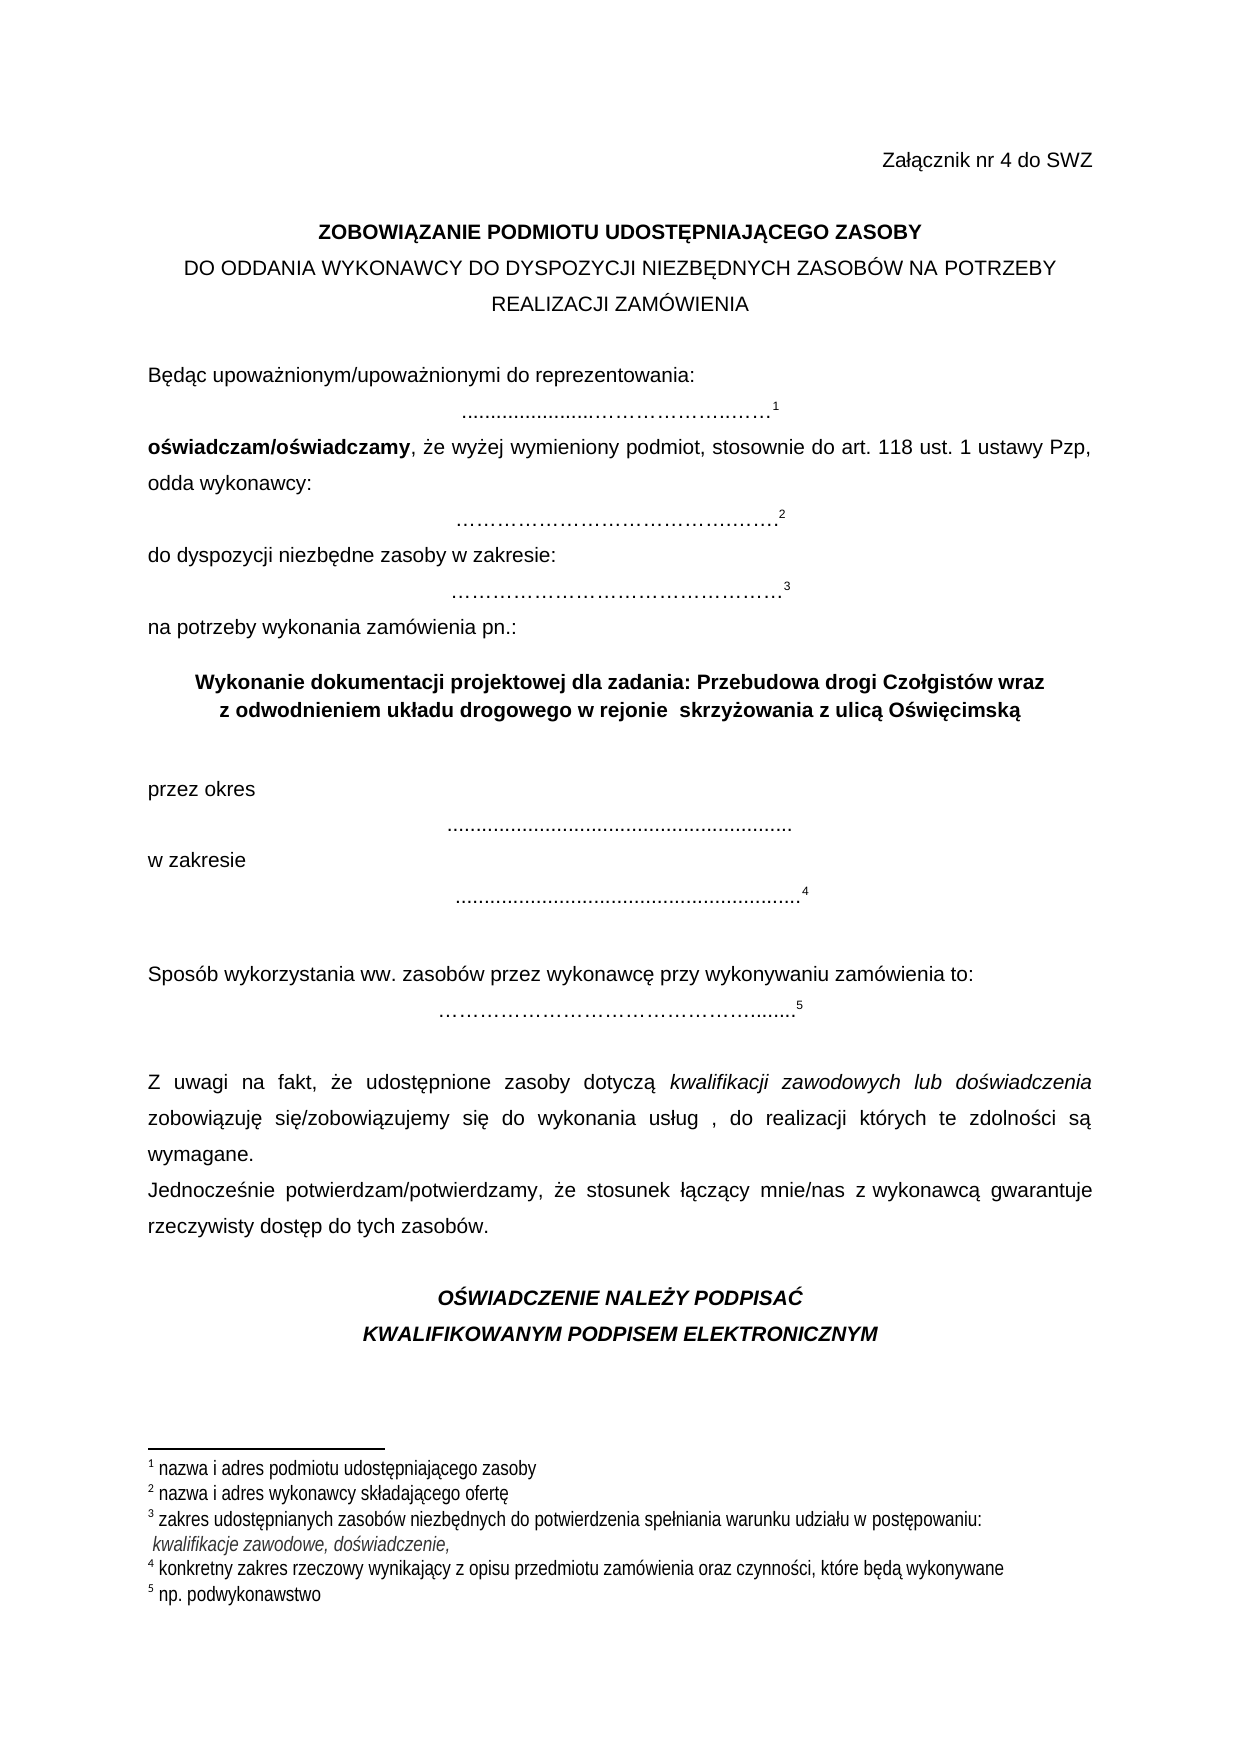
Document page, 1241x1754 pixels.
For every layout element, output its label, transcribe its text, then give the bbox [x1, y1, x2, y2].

text DO ODDANIA WYKONAWCY DO DYSPOZYCJI NIEZBĘDNYCH ZASOBÓW NA POTRZEBY REALIZACJI ZAMÓWIENIA [148, 256, 1092, 315]
text ............................................................ [148, 884, 1092, 908]
text Załącznik nr 4 do SWZ [148, 148, 1092, 172]
text w zakresie [148, 848, 1092, 872]
text Z uwagi na fakt, że udostępnione zasoby dotyczą kwalifikacji zawodowych lub doświadczenia zobowiązuję się/zobowiązujemy się do wykonania usług , do realizacji których te zdolności są wymagane. [148, 1070, 1092, 1166]
text OŚWIADCZENIE NALEŻY PODPISAĆ [148, 1286, 1092, 1309]
text ………………………………………… [148, 579, 1092, 603]
text ............................................................ [148, 812, 1092, 836]
text ………………………………………........ [148, 998, 1092, 1022]
text do dyspozycji niezbędne zasoby w zakresie: [148, 543, 1092, 567]
text .......................………………..…… [148, 399, 1092, 423]
text na potrzeby wykonania zamówienia pn.: [148, 615, 1092, 639]
text ZOBOWIĄZANIE PODMIOTU UDOSTĘPNIAJĄCEGO ZASOBY [148, 219, 1092, 243]
text KWALIFIKOWANYM PODPISEM ELEKTRONICZNYM [148, 1321, 1092, 1345]
text Wykonanie dokumentacji projektowej dla zadania: Przebudowa drogi Czołgistów wraz z odwodnieniem układu drogowego w rejonie skrzyżowania z ulicą Oświęcimską [148, 670, 1092, 721]
text Sposób wykorzystania ww. zasobów przez wykonawcę przy wykonywaniu zamówienia to: [148, 962, 1092, 986]
text Jednocześnie potwierdzam/potwierdzamy, że stosunek łączący mnie/nas z wykonawcą gwarantuje rzeczywisty dostęp do tych zasobów. [148, 1178, 1092, 1238]
text Będąc upoważnionym/upoważnionymi do reprezentowania: [148, 363, 1092, 387]
text ………………………………….……. [148, 507, 1092, 531]
text przez okres [148, 776, 1092, 800]
text oświadczam/oświadczamy, że wyżej wymieniony podmiot, stosownie do art. 118 ust. 1 ustawy Pzp, odda wykonawcy: [148, 435, 1092, 495]
